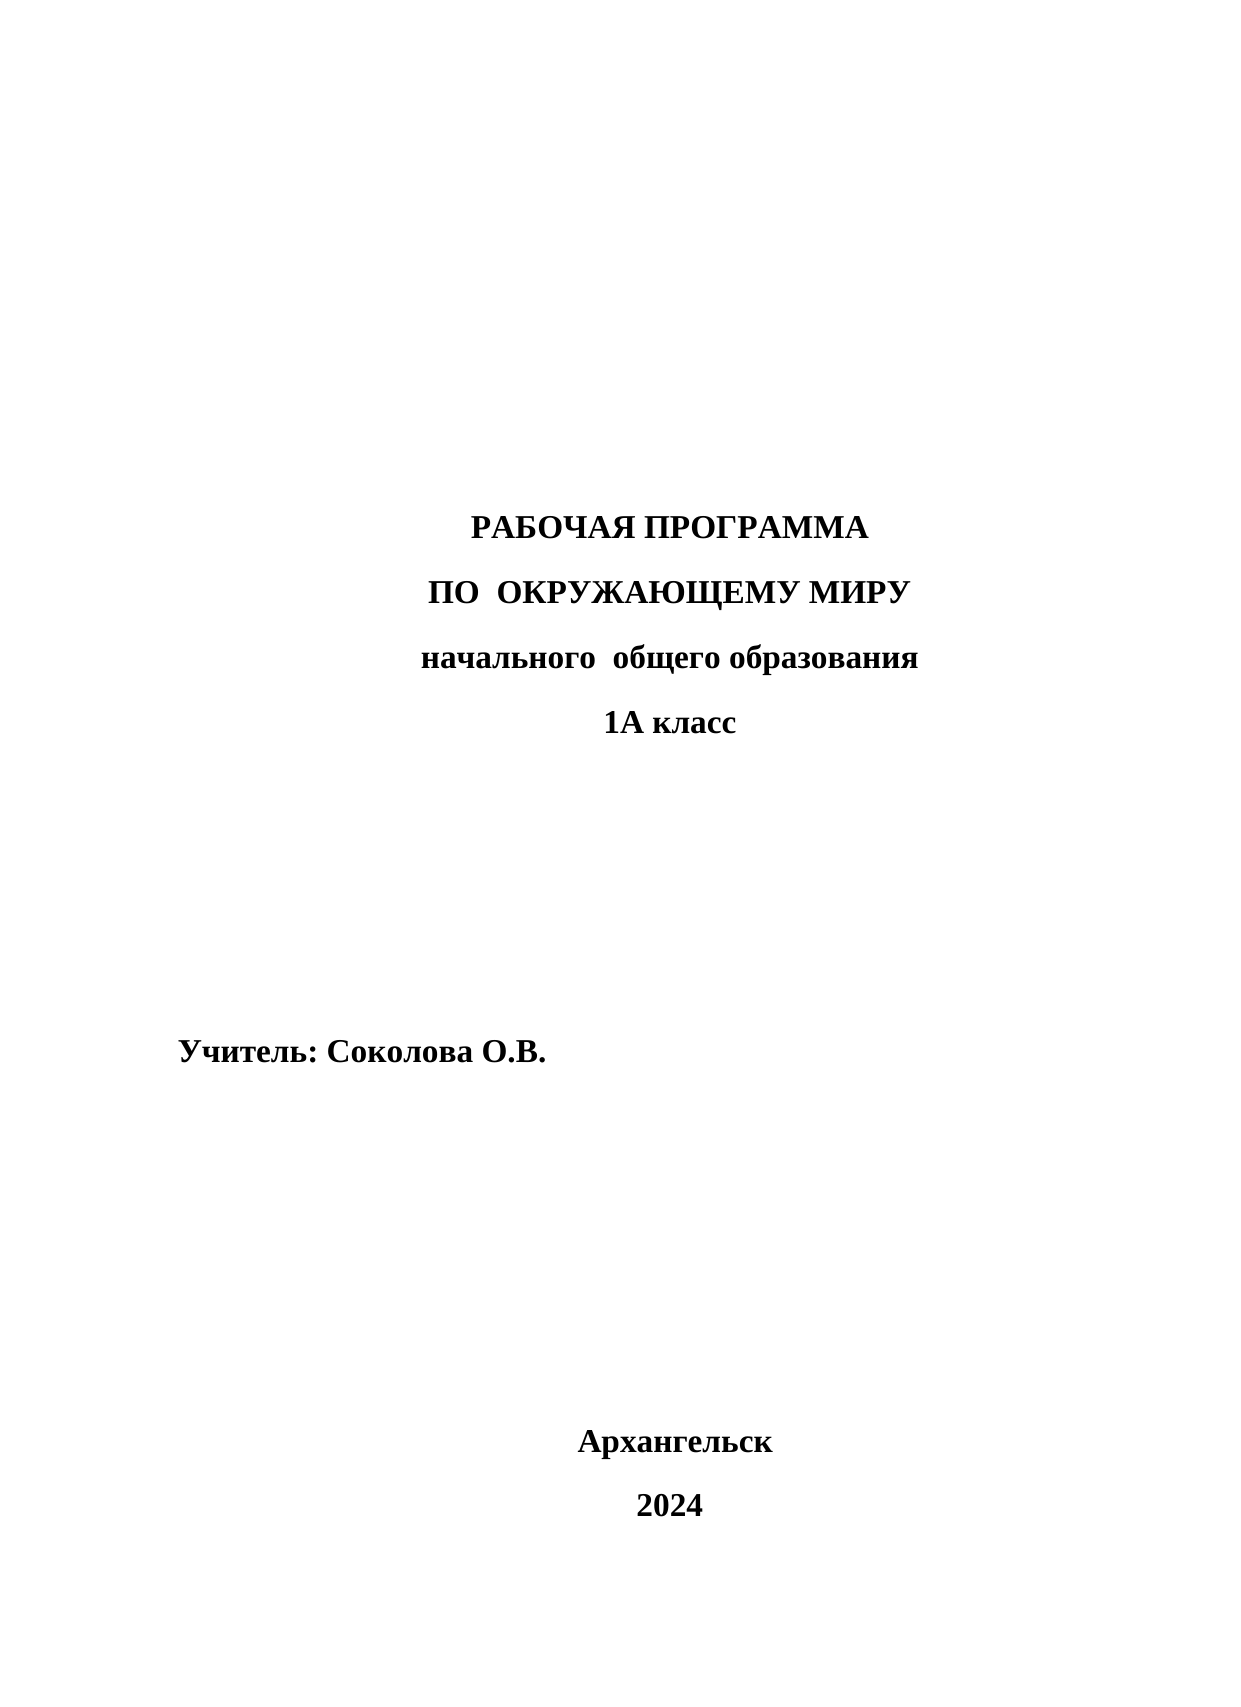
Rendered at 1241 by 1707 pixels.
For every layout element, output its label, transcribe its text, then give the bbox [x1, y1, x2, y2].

text Архангельск [177, 1421, 1162, 1459]
text РАБОЧАЯ ПРОГРАММА [177, 507, 1162, 546]
text Учитель: Соколова О.В. [177, 1031, 1152, 1070]
text ПО ОКРУЖАЮЩЕМУ МИРУ [177, 572, 1162, 611]
text 2024 [177, 1486, 1162, 1524]
text начального общего образования [177, 637, 1162, 676]
text 1А класс [177, 702, 1162, 741]
